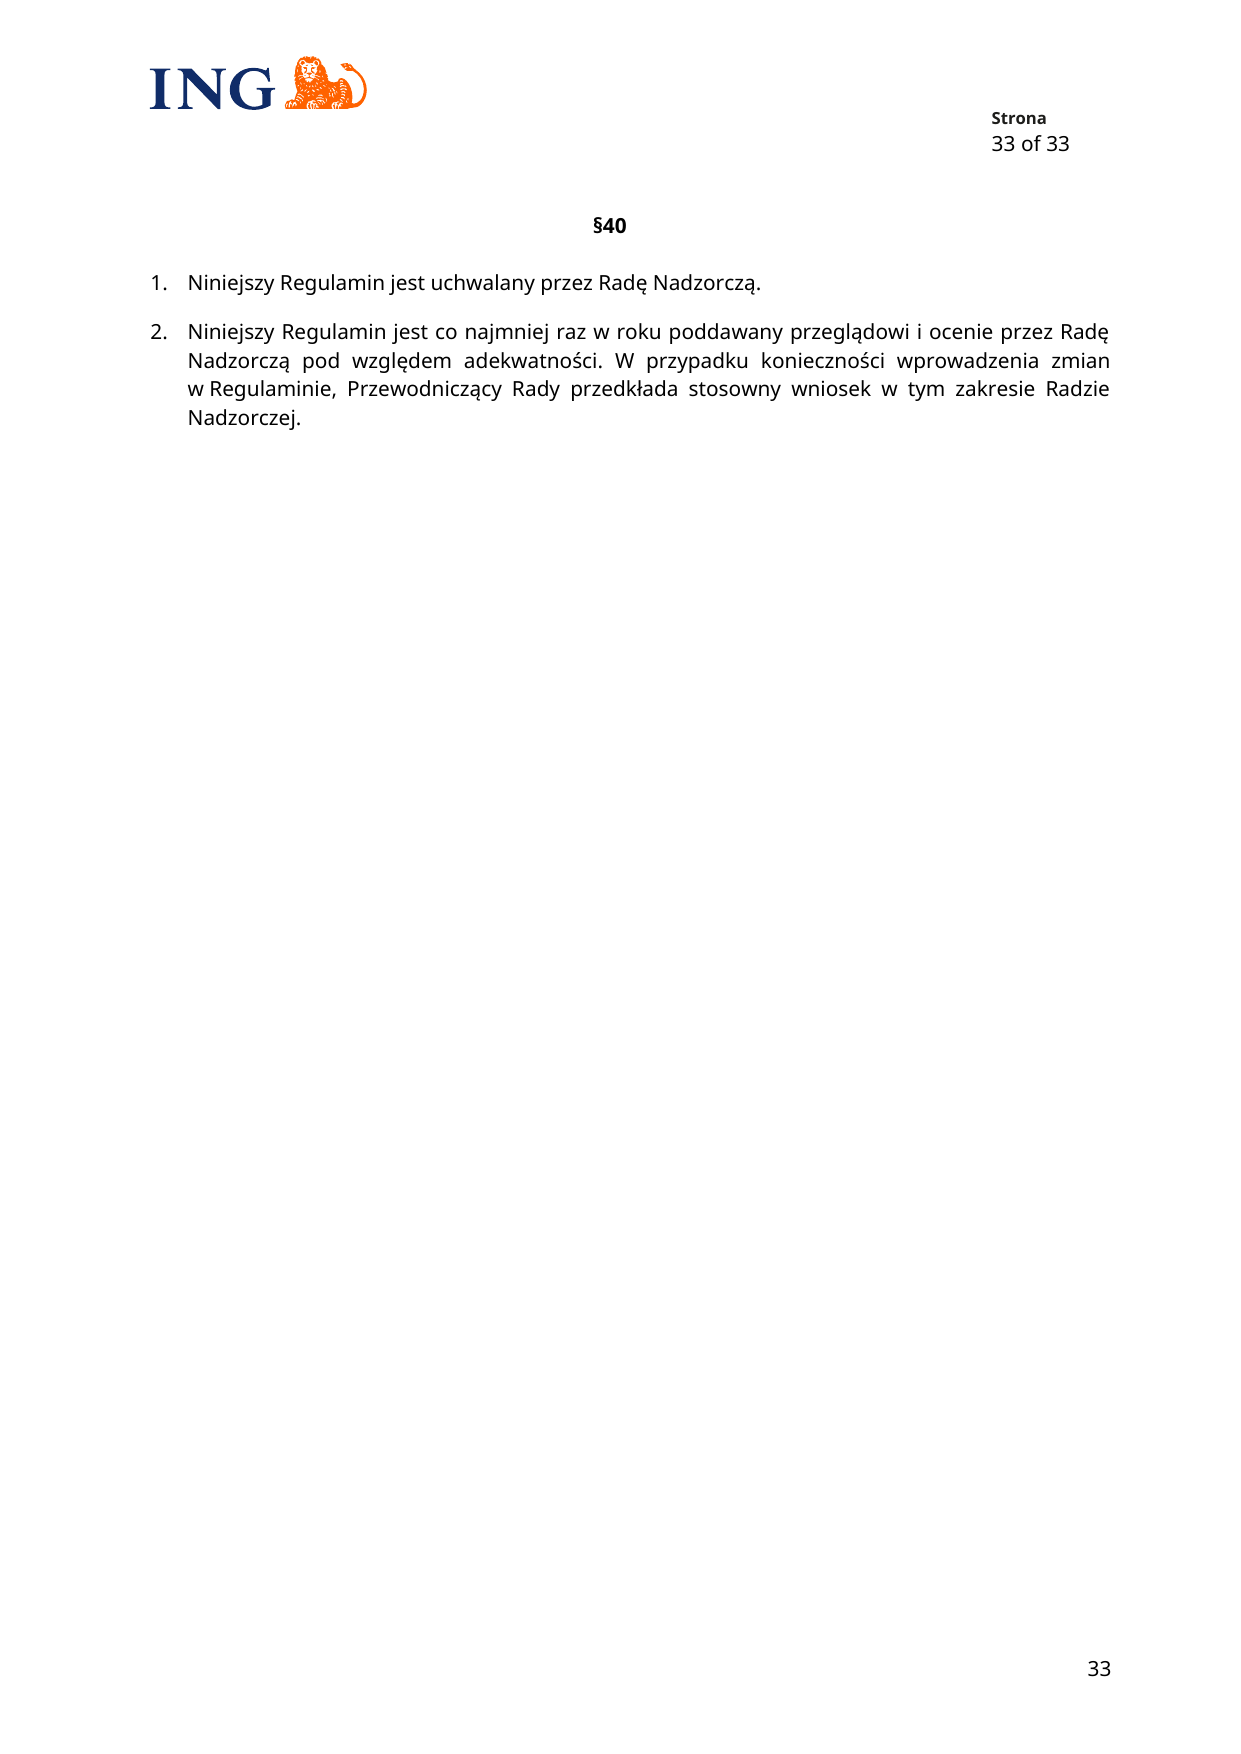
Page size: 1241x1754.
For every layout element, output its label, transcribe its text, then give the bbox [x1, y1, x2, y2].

list Niniejszy Regulamin jest uchwalany przez Radę Nadzorczą. [150, 268, 1111, 297]
list Niniejszy Regulamin jest co najmniej raz w roku poddawany przeglądowi i ocenie przez Radę Nadzorczą pod względem adekwatności. W przypadku konieczności wprowadzenia zmian w Regulaminie, Przewodniczący Rady przedkłada stosowny wniosek w tym zakresie Radzie Nadzorczej. [150, 317, 1111, 431]
text §40 [593, 211, 1111, 240]
